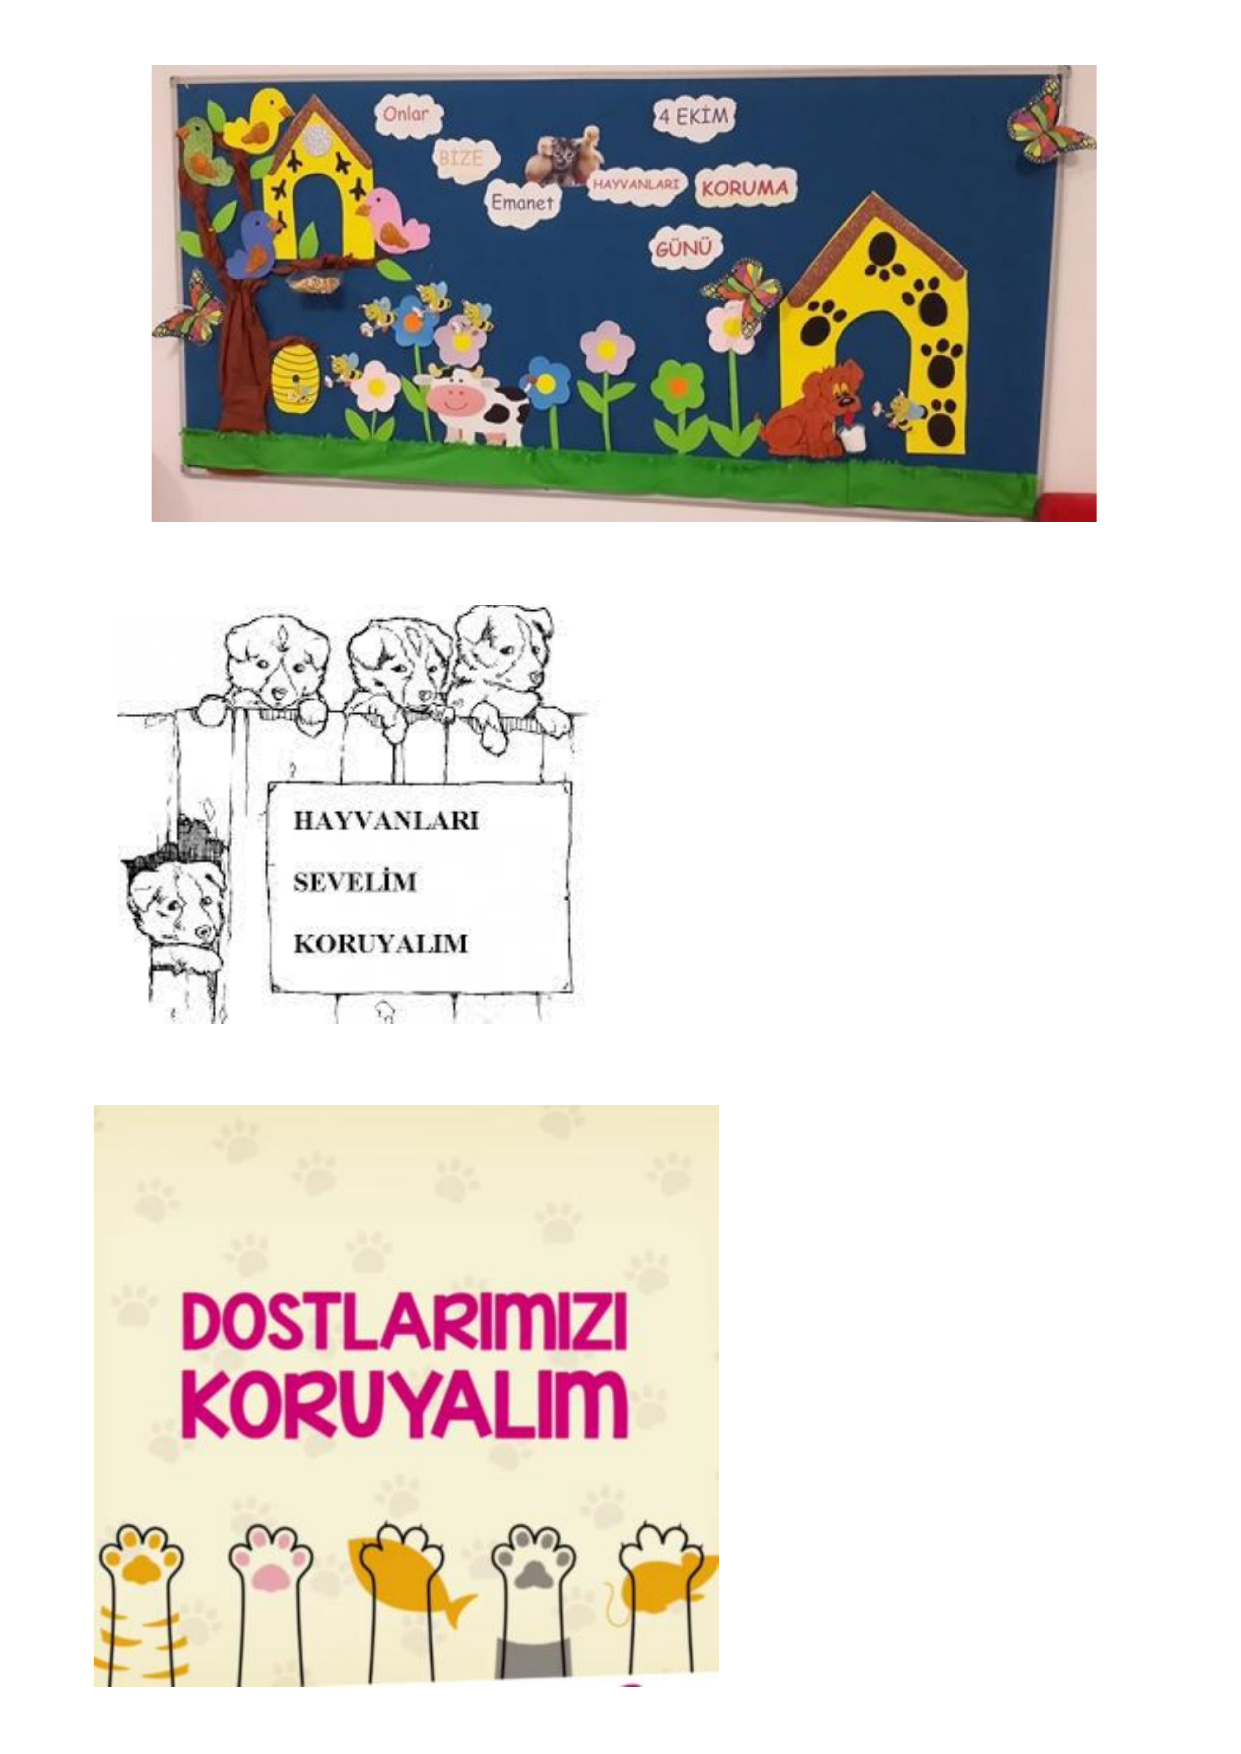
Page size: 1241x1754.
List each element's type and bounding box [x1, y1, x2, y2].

picture [93, 1105, 719, 1687]
picture [117, 605, 605, 1024]
picture [151, 65, 1097, 522]
